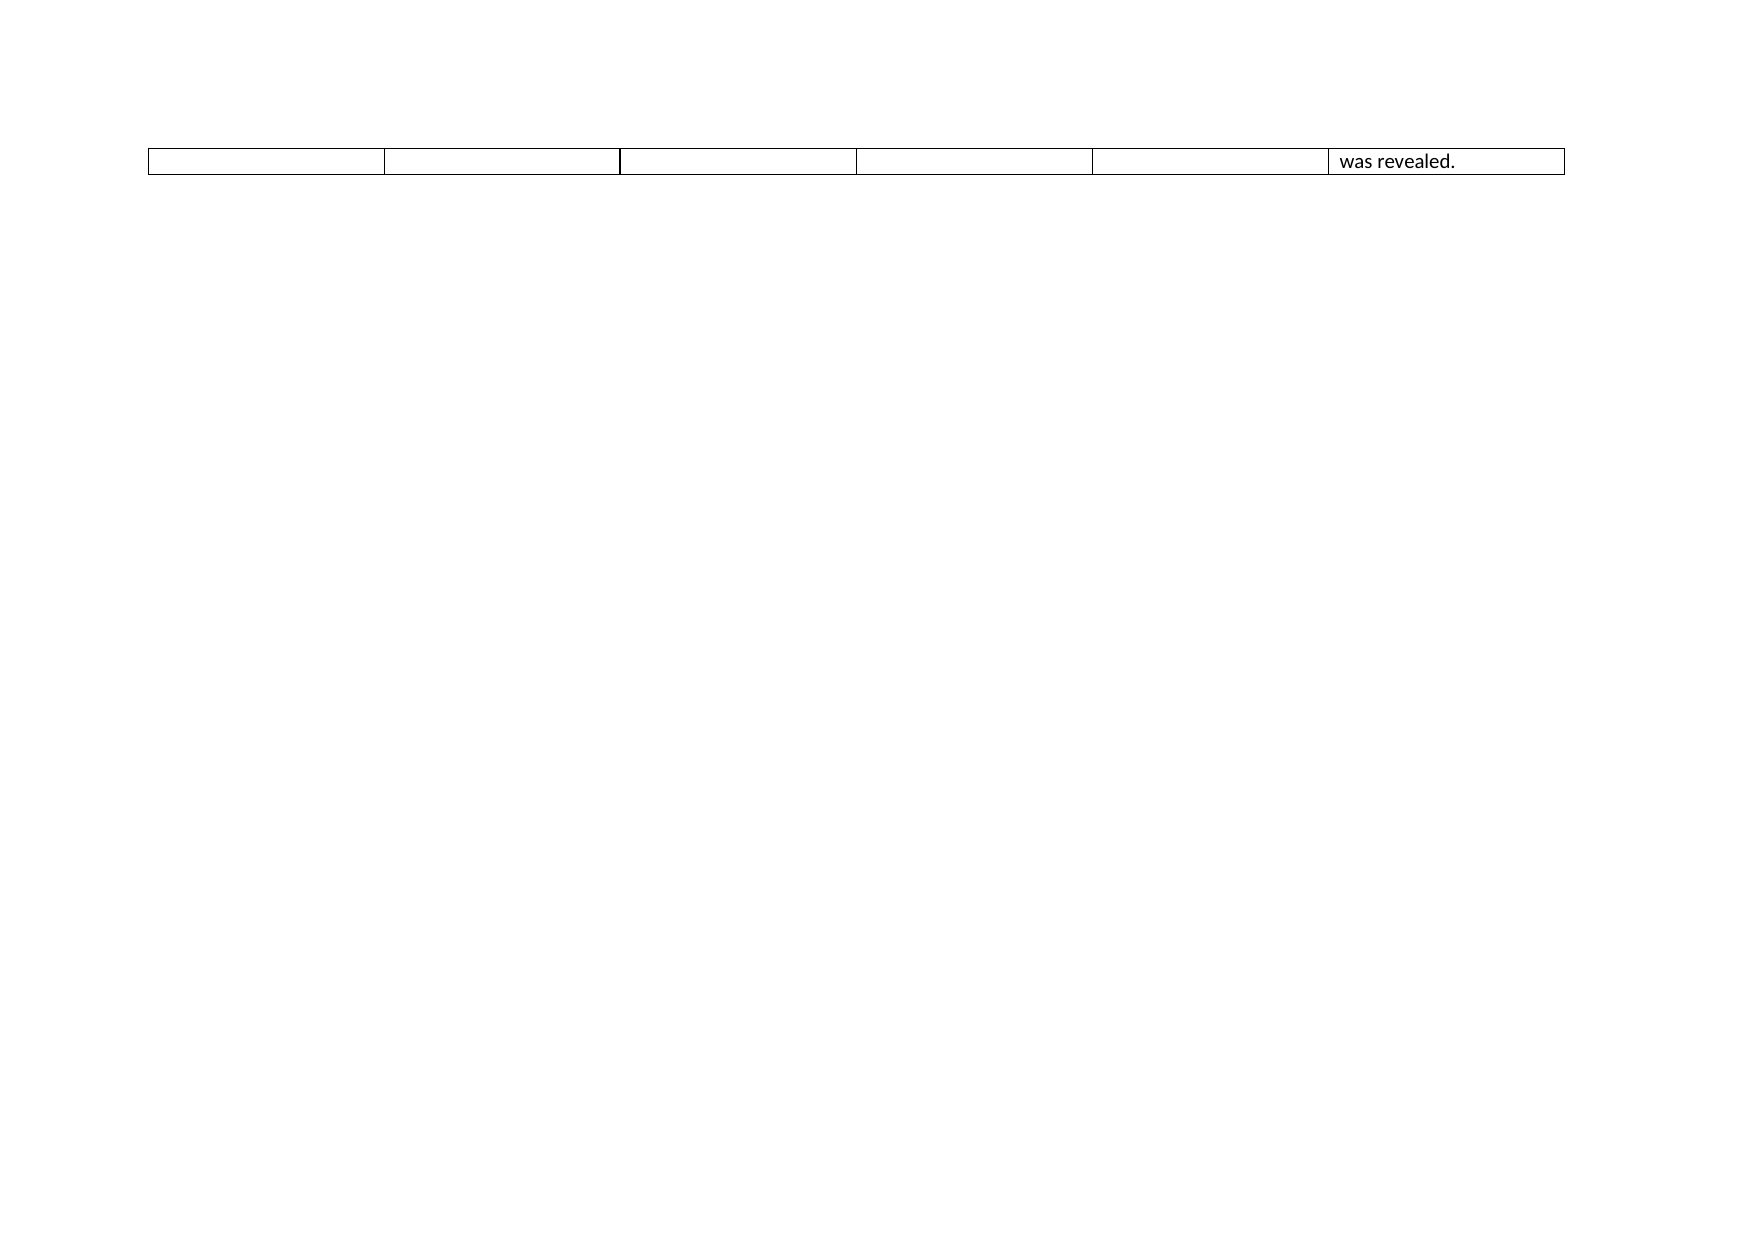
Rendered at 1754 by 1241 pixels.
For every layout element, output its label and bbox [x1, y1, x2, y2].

table_cell [857, 149, 1092, 174]
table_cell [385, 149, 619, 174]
table_cell [149, 149, 384, 174]
table_cell [621, 149, 856, 174]
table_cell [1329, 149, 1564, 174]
table_cell [1093, 149, 1328, 174]
